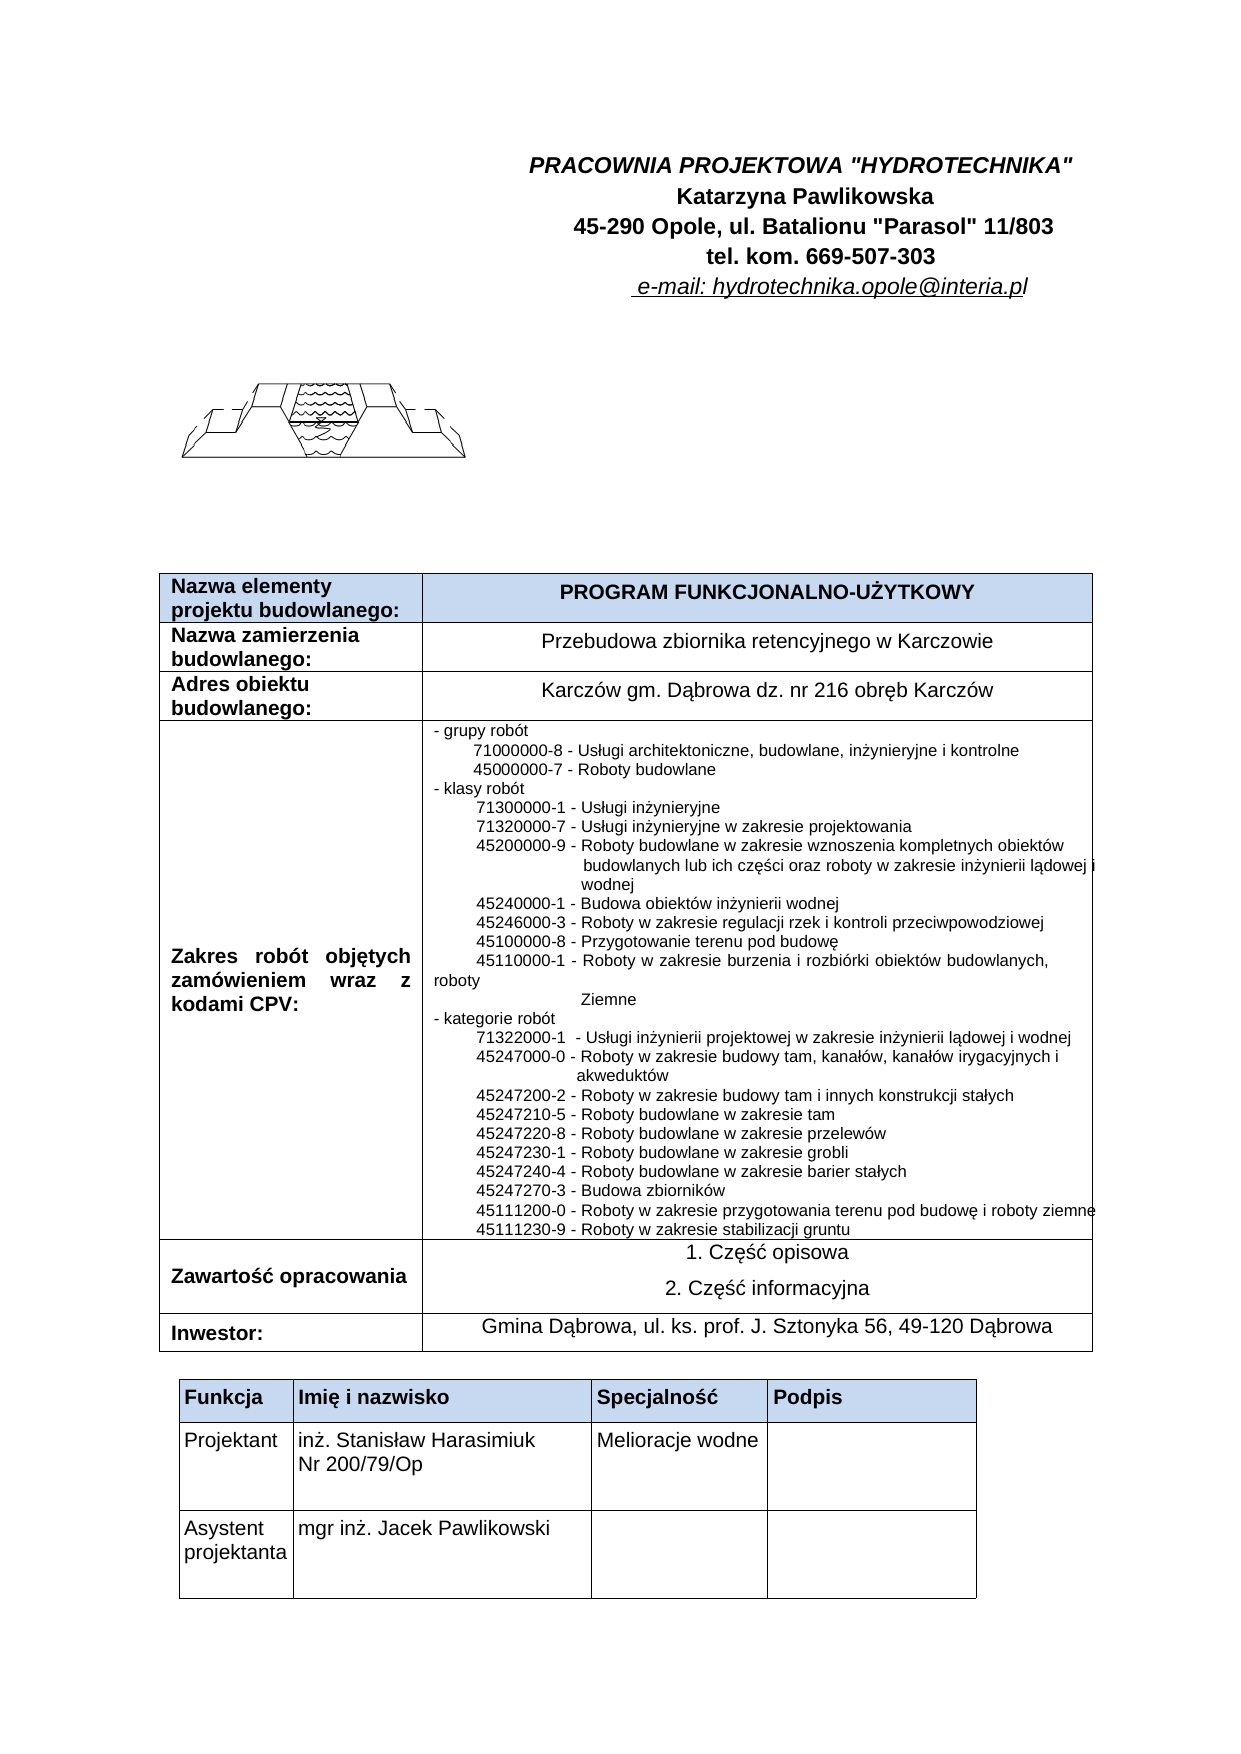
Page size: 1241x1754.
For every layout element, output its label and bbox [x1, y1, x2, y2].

picture [158, 354, 487, 469]
table_header [148, 148, 1092, 1606]
